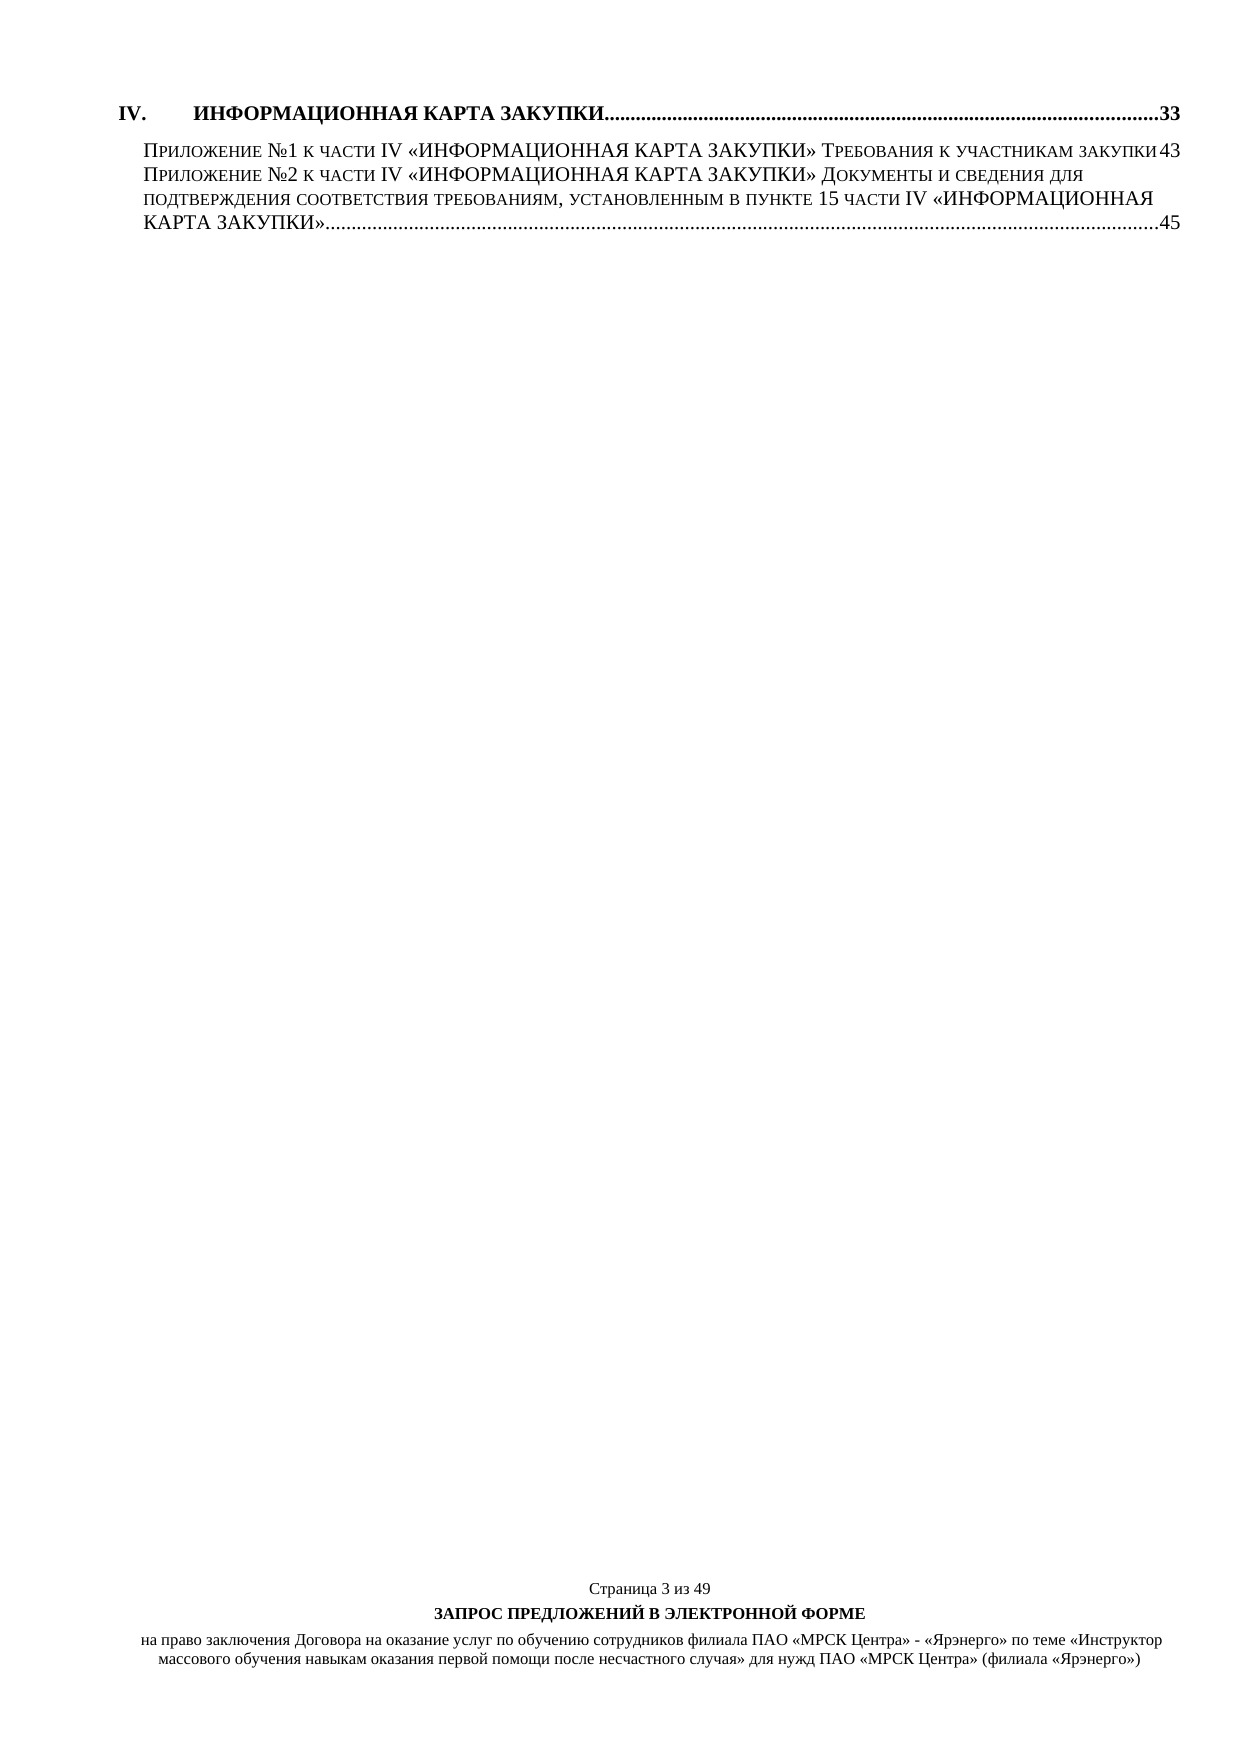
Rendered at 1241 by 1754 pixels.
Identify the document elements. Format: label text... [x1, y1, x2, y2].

text Приложение №1 к части IV «ИНФОРМАЦИОННАЯ КАРТА ЗАКУПКИ» Требования к участникам закупки 43 [143, 138, 1181, 162]
text IV. ИНФОРМАЦИОННАЯ КАРТА ЗАКУПКИ 33 [118, 101, 1181, 125]
text Приложение №2 к части IV «ИНФОРМАЦИОННАЯ КАРТА ЗАКУПКИ» Документы и сведения для подтверждения соответствия требованиям, установленным в пункте 15 части IV «ИНФОРМАЦИОННАЯ КАРТА ЗАКУПКИ» 45 [143, 162, 1181, 234]
